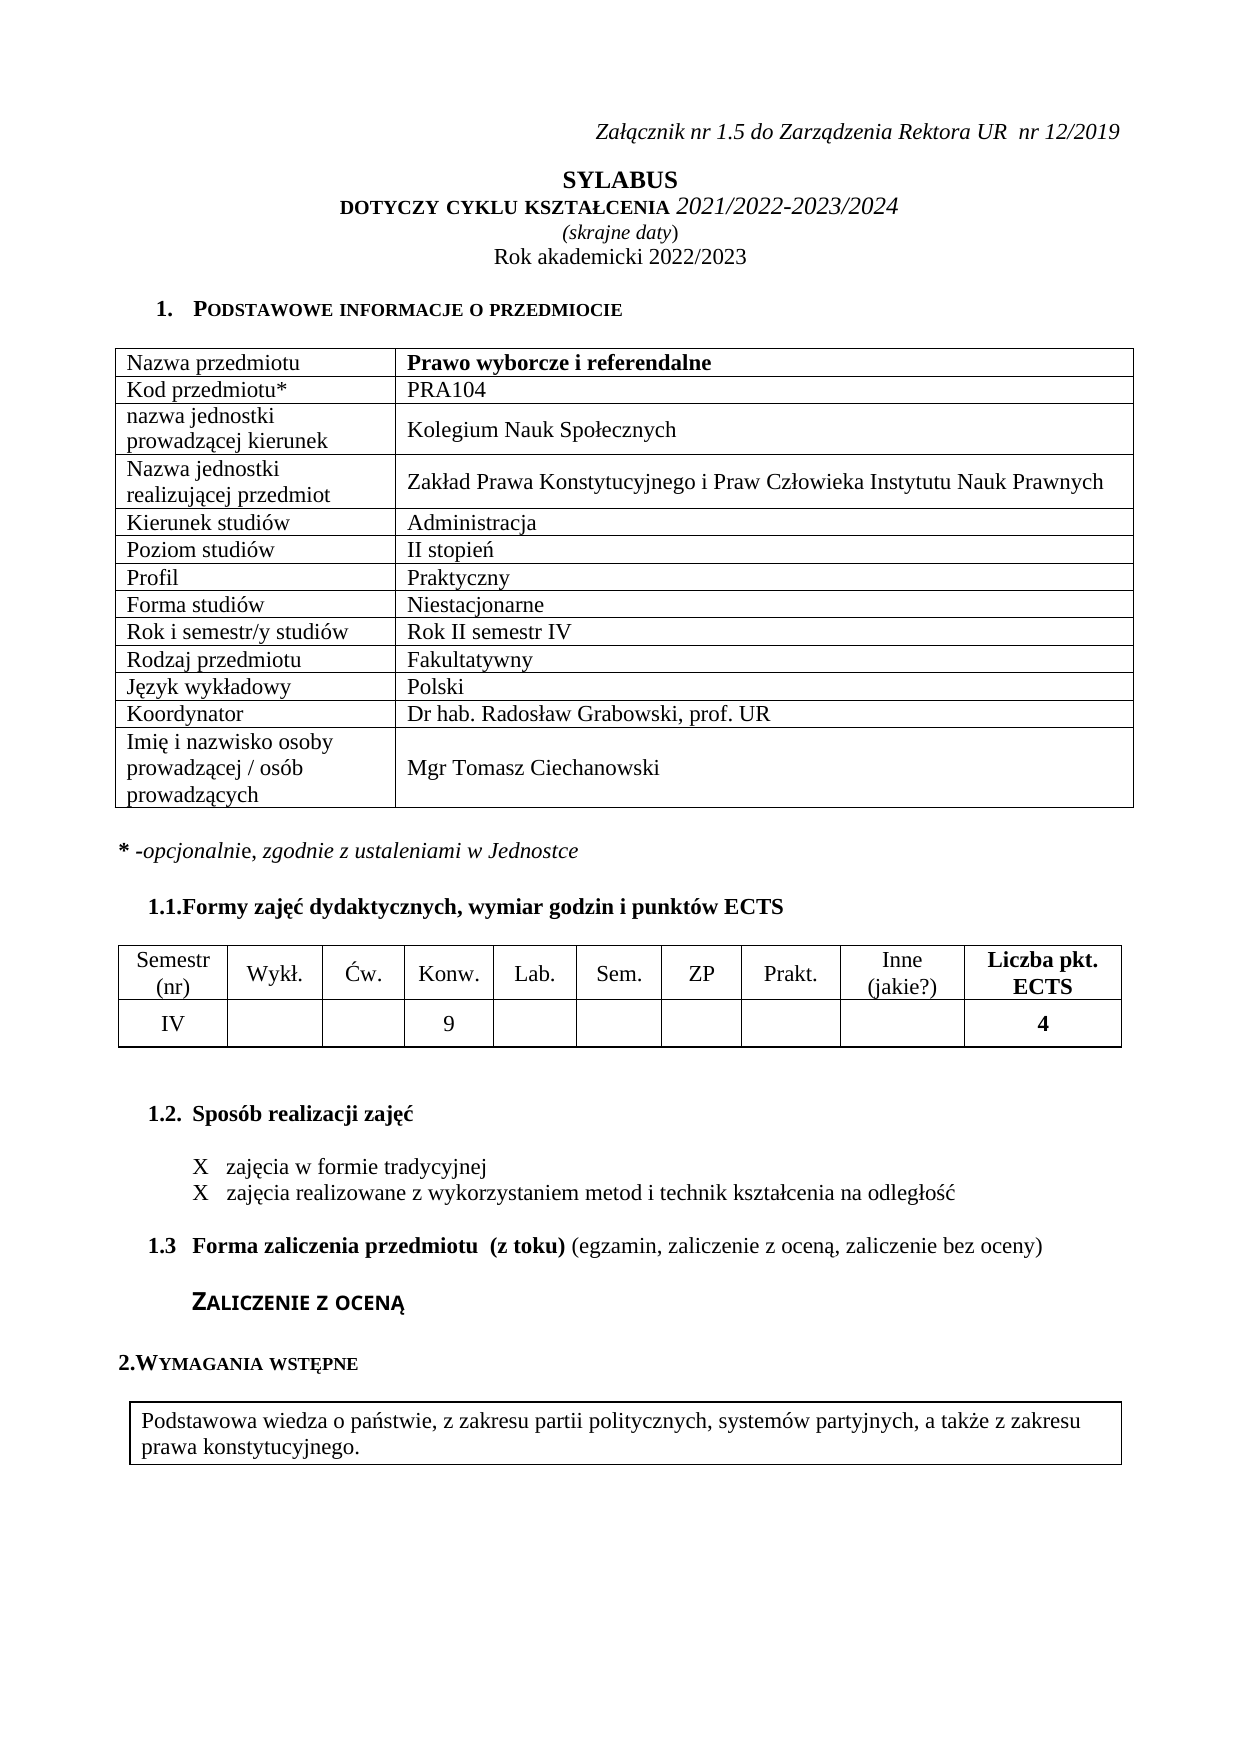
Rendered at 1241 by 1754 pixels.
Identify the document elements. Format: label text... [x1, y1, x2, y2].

text 1.2. Sposób realizacji zajęć [148, 1100, 1122, 1126]
table_cell [323, 1000, 404, 1046]
table_header Sem. [577, 946, 661, 999]
table_cell Kod przedmiotu* [116, 377, 395, 403]
table_cell IV [119, 1000, 227, 1046]
table_cell 4 [965, 1000, 1121, 1046]
text 1.1.Formy zajęć dydaktycznych, wymiar godzin i punktów ECTS [148, 893, 1122, 919]
table_cell Profil [116, 564, 395, 590]
text Zaliczenie z oceną [118, 1283, 1122, 1317]
text * -opcjonalnie, zgodnie z ustaleniami w Jednostce [118, 837, 1122, 863]
table_header Semestr (nr) [119, 946, 227, 999]
table_header Nazwa przedmiotu [116, 349, 395, 376]
table_header Inne (jakie?) [841, 946, 964, 999]
table_cell Rodzaj przedmiotu [116, 646, 395, 672]
table_cell Niestacjonarne [396, 591, 1133, 617]
table_cell Administracja [396, 509, 1133, 535]
table_cell Praktyczny [396, 564, 1133, 590]
table_cell [742, 1000, 840, 1046]
table_cell PRA104 [396, 377, 1133, 403]
table_cell Kierunek studiów [116, 509, 395, 535]
table_cell Język wykładowy [116, 673, 395, 699]
table_header Liczba pkt. ECTS [965, 946, 1121, 999]
table_cell Fakultatywny [396, 646, 1133, 672]
table_cell Koordynator [116, 701, 395, 727]
table_cell Polski [396, 673, 1133, 699]
text (skrajne daty) [118, 219, 1122, 244]
table_cell Rok II semestr IV [396, 618, 1133, 645]
table_cell Forma studiów [116, 591, 395, 617]
table_cell nazwa jednostki prowadzącej kierunek [116, 404, 395, 454]
table_cell Imię i nazwisko osoby prowadzącej / osób prowadzących [116, 728, 395, 807]
table_cell [662, 1000, 741, 1046]
list Podstawowe informacje o przedmiocie [156, 295, 1122, 322]
text X zajęcia realizowane z wykorzystaniem metod i technik kształcenia na odległość [192, 1179, 1122, 1206]
text 1.3 Forma zaliczenia przedmiotu (z toku) (egzamin, zaliczenie z oceną, zaliczenie bez oceny) [148, 1232, 1122, 1258]
table_cell Zakład Prawa Konstytucyjnego i Praw Człowieka Instytutu Nauk Prawnych [396, 455, 1133, 508]
text X zajęcia w formie tradycyjnej [192, 1153, 1122, 1179]
table_header Wykł. [228, 946, 322, 999]
table_cell [228, 1000, 322, 1046]
table_cell 9 [405, 1000, 493, 1046]
table_header ZP [662, 946, 741, 999]
table_header Prakt. [742, 946, 840, 999]
text Rok akademicki 2022/2023 [118, 244, 1122, 269]
table_cell II stopień [396, 536, 1133, 562]
table_cell Poziom studiów [116, 536, 395, 562]
text Załącznik nr 1.5 do Zarządzenia Rektora UR nr 12/2019 [118, 118, 1122, 144]
table_cell [577, 1000, 661, 1046]
table_header Konw. [405, 946, 493, 999]
text SYLABUS [118, 165, 1122, 194]
table_cell Nazwa jednostki realizującej przedmiot [116, 455, 395, 508]
table_header Lab. [494, 946, 576, 999]
text dotyczy cyklu kształcenia 2021/2022-2023/2024 [118, 194, 1122, 219]
table_header Ćw. [323, 946, 404, 999]
table_cell Dr hab. Radosław Grabowski, prof. UR [396, 701, 1133, 727]
table_cell [494, 1000, 576, 1046]
table_header Prawo wyborcze i referendalne [396, 349, 1133, 376]
table_header Podstawowa wiedza o państwie, z zakresu partii politycznych, systemów partyjnych, a także z zakresu prawa konstytucyjnego. [131, 1403, 1121, 1463]
text 2.Wymagania wstępne [118, 1349, 1122, 1375]
table_cell Rok i semestr/y studiów [116, 618, 395, 645]
table_cell Kolegium Nauk Społecznych [396, 404, 1133, 454]
table_cell Mgr Tomasz Ciechanowski [396, 728, 1133, 807]
table_cell [841, 1000, 964, 1046]
